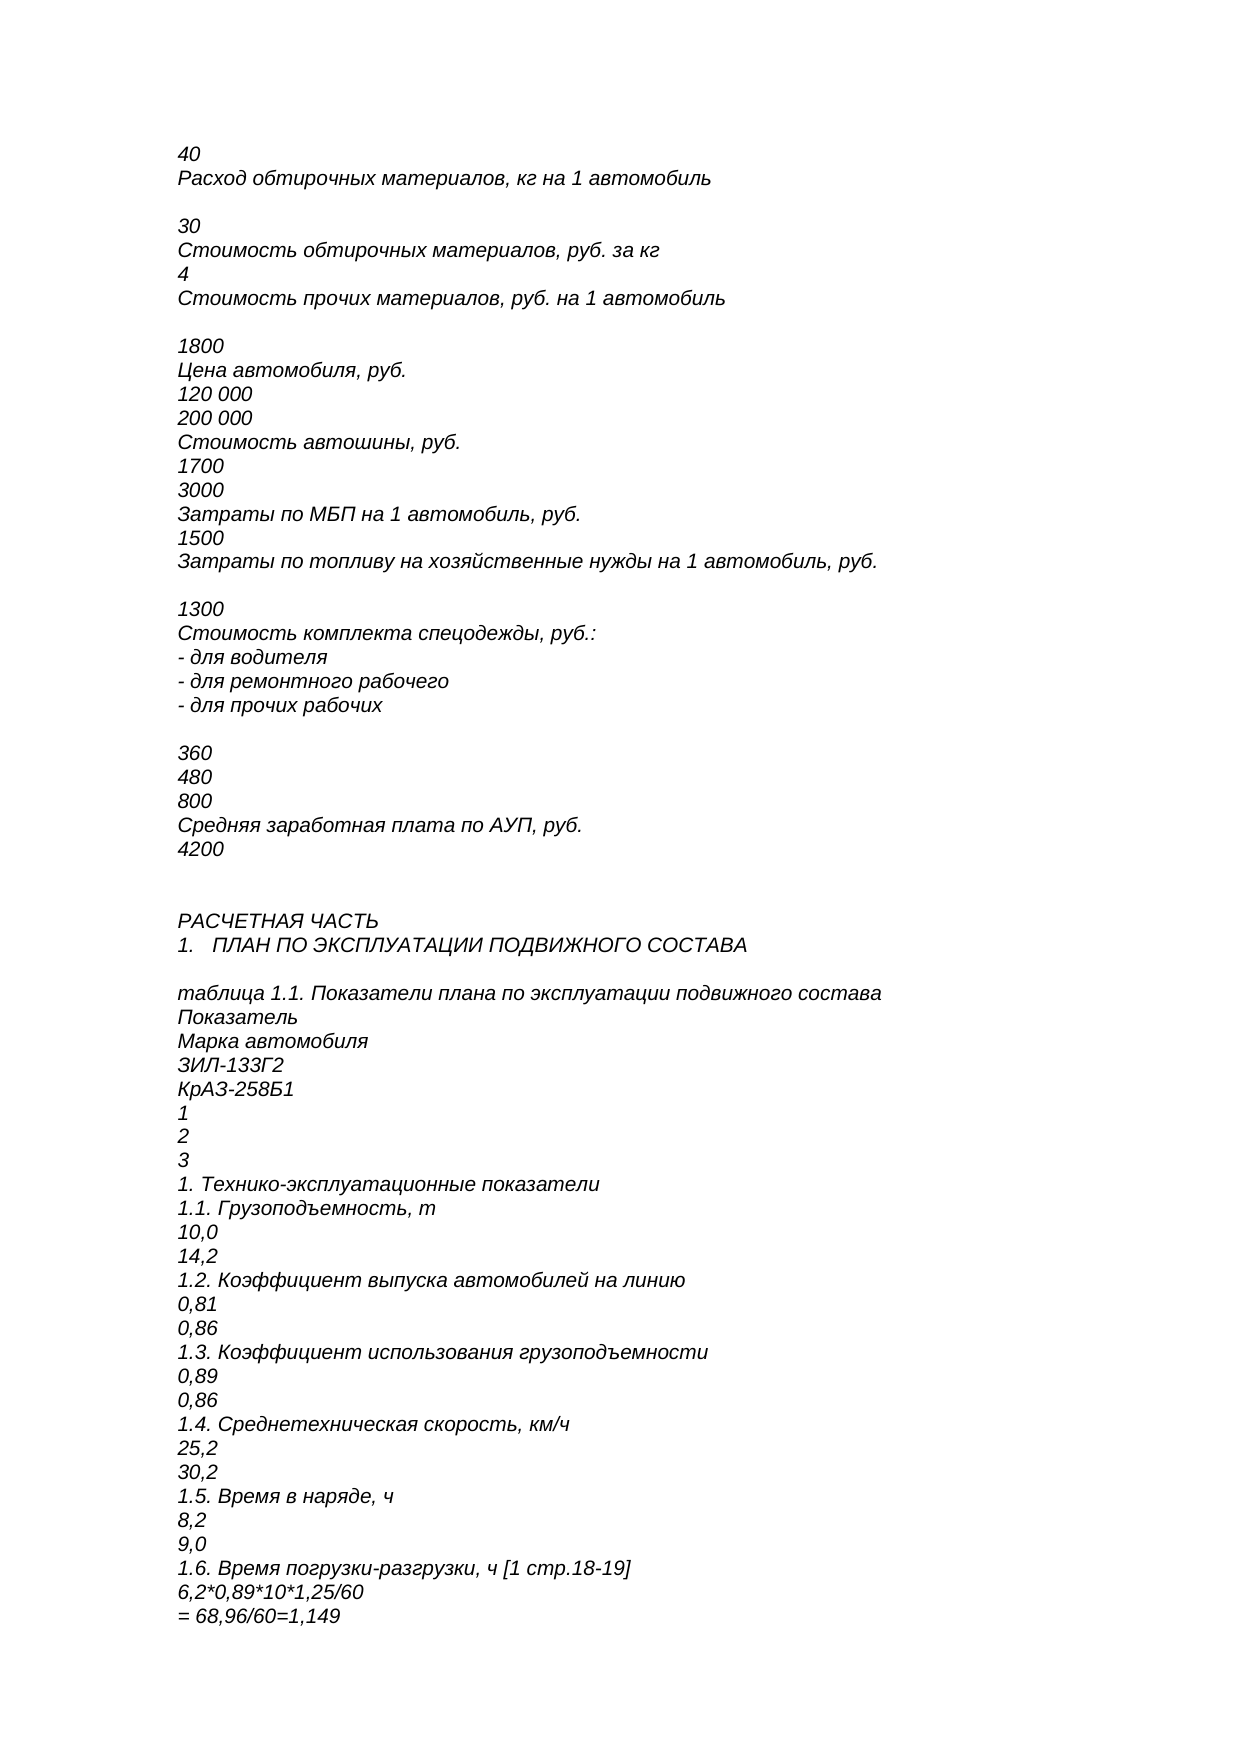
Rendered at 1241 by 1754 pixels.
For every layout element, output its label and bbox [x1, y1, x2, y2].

text [177, 118, 1152, 1627]
